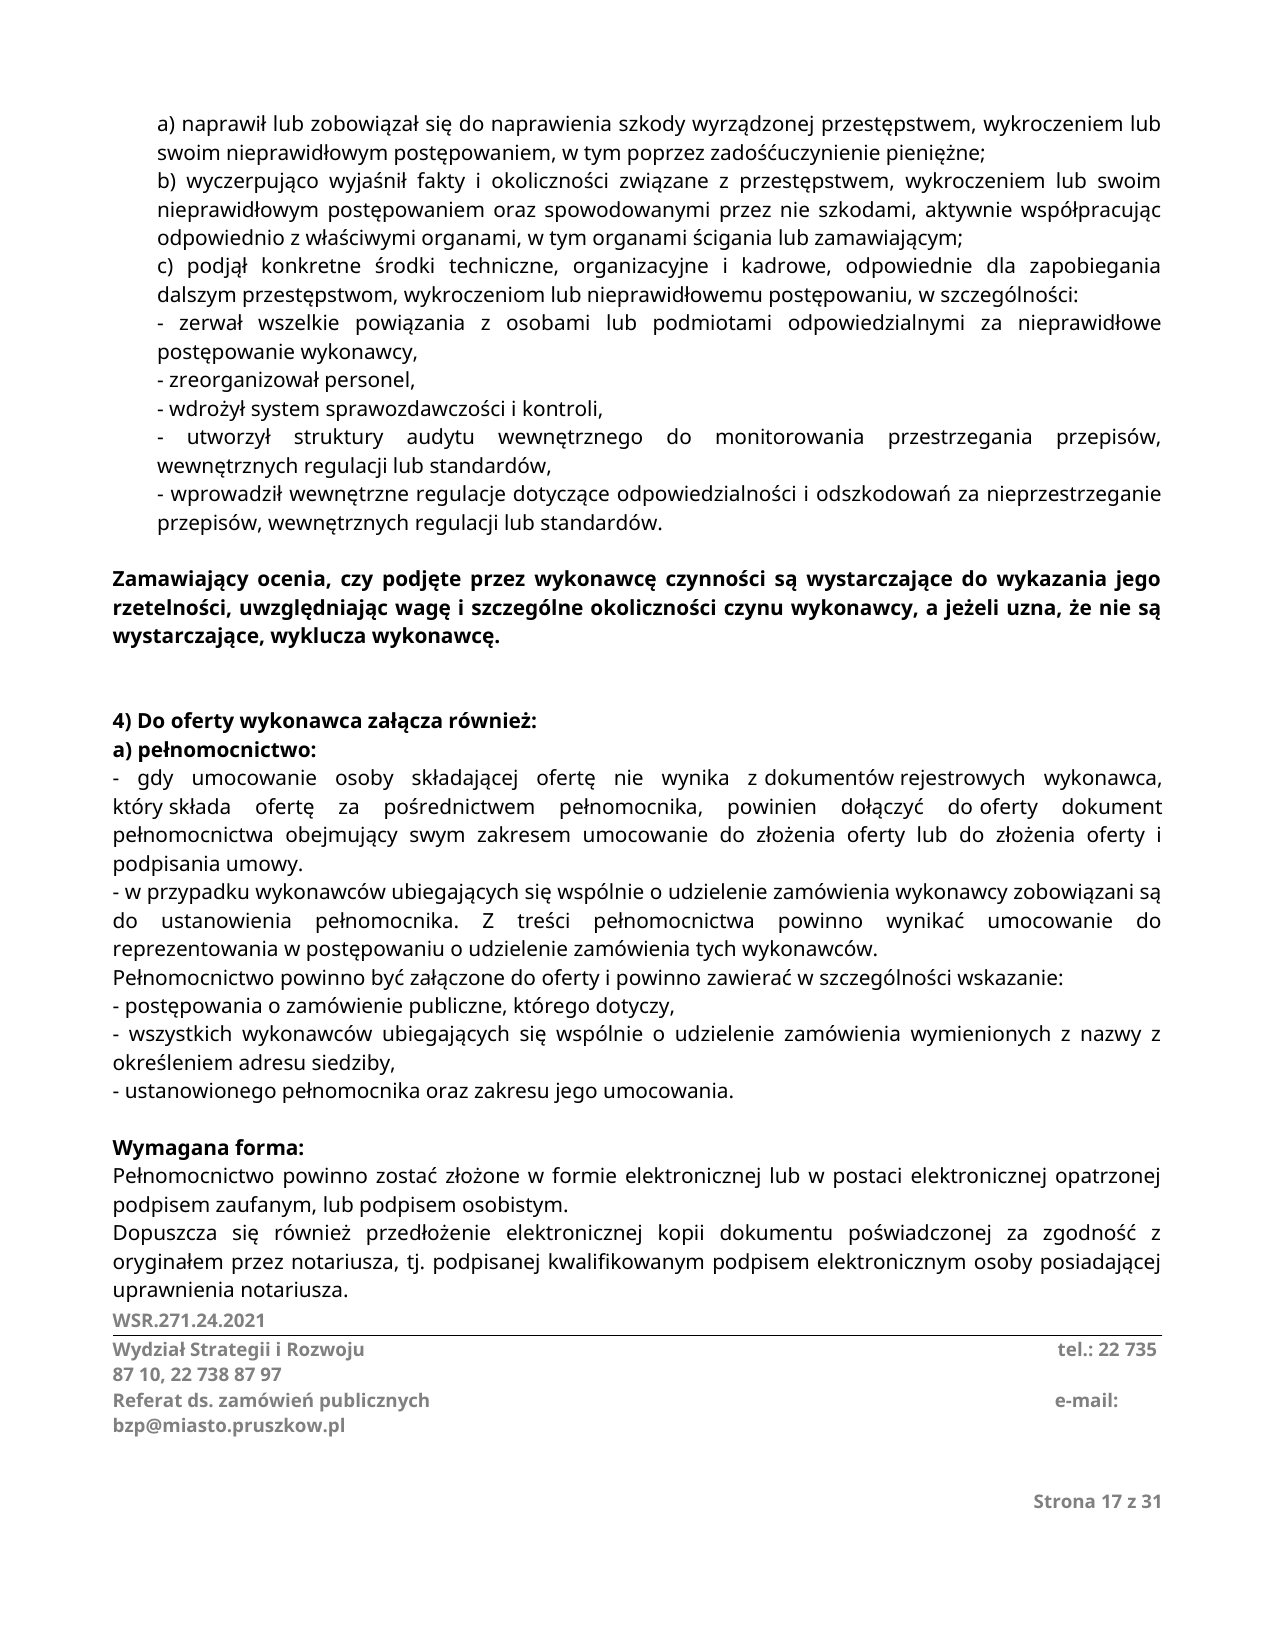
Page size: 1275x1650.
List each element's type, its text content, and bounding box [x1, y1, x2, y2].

text - zreorganizował personel, [157, 365, 1162, 394]
text - gdy umocowanie osoby składającej ofertę nie wynika z dokumentów rejestrowych wykonawca, który składa ofertę za pośrednictwem pełnomocnika, powinien dołączyć do oferty dokument pełnomocnictwa obejmujący swym zakresem umocowanie do złożenia oferty lub do złożenia oferty i podpisania umowy. [112, 763, 1162, 877]
text Dopuszcza się również przedłożenie elektronicznej kopii dokumentu poświadczonej za zgodność z oryginałem przez notariusza, tj. podpisanej kwalifikowanym podpisem elektronicznym osoby posiadającej uprawnienia notariusza. [112, 1218, 1162, 1304]
text Zamawiający ocenia, czy podjęte przez wykonawcę czynności są wystarczające do wykazania jego rzetelności, uwzględniając wagę i szczególne okoliczności czynu wykonawcy, a jeżeli uzna, że nie są wystarczające, wyklucza wykonawcę. [112, 564, 1162, 650]
text - w przypadku wykonawców ubiegających się wspólnie o udzielenie zamówienia wykonawcy zobowiązani są do ustanowienia pełnomocnika. Z treści pełnomocnictwa powinno wynikać umocowanie do reprezentowania w postępowaniu o udzielenie zamówienia tych wykonawców. [112, 877, 1162, 963]
text Pełnomocnictwo powinno być załączone do oferty i powinno zawierać w szczególności wskazanie: [112, 963, 1162, 991]
text Pełnomocnictwo powinno zostać złożone w formie elektronicznej lub w postaci elektronicznej opatrzonej podpisem zaufanym, lub podpisem osobistym. [112, 1162, 1162, 1218]
text a) pełnomocnictwo: [112, 735, 1162, 763]
text a) naprawił lub zobowiązał się do naprawienia szkody wyrządzonej przestępstwem, wykroczeniem lub swoim nieprawidłowym postępowaniem, w tym poprzez zadośćuczynienie pieniężne; [157, 109, 1162, 166]
text - wdrożył system sprawozdawczości i kontroli, [157, 394, 1162, 422]
text - zerwał wszelkie powiązania z osobami lub podmiotami odpowiedzialnymi za nieprawidłowe postępowanie wykonawcy, [157, 308, 1162, 365]
text - utworzył struktury audytu wewnętrznego do monitorowania przestrzegania przepisów, wewnętrznych regulacji lub standardów, [157, 422, 1162, 479]
text - wprowadził wewnętrzne regulacje dotyczące odpowiedzialności i odszkodowań za nieprzestrzeganie przepisów, wewnętrznych regulacji lub standardów. [157, 479, 1162, 536]
text 4) Do oferty wykonawca załącza również: [112, 707, 1162, 735]
text b) wyczerpująco wyjaśnił fakty i okoliczności związane z przestępstwem, wykroczeniem lub swoim nieprawidłowym postępowaniem oraz spowodowanymi przez nie szkodami, aktywnie współpracując odpowiednio z właściwymi organami, w tym organami ścigania lub zamawiającym; [157, 166, 1162, 252]
text - ustanowionego pełnomocnika oraz zakresu jego umocowania. [112, 1076, 1162, 1105]
text Wymagana forma: [112, 1133, 1162, 1162]
text c) podjął konkretne środki techniczne, organizacyjne i kadrowe, odpowiednie dla zapobiegania dalszym przestępstwom, wykroczeniom lub nieprawidłowemu postępowaniu, w szczególności: [157, 252, 1162, 308]
text - postępowania o zamówienie publiczne, którego dotyczy, [112, 991, 1162, 1019]
text - wszystkich wykonawców ubiegających się wspólnie o udzielenie zamówienia wymienionych z nazwy z określeniem adresu siedziby, [112, 1019, 1162, 1076]
